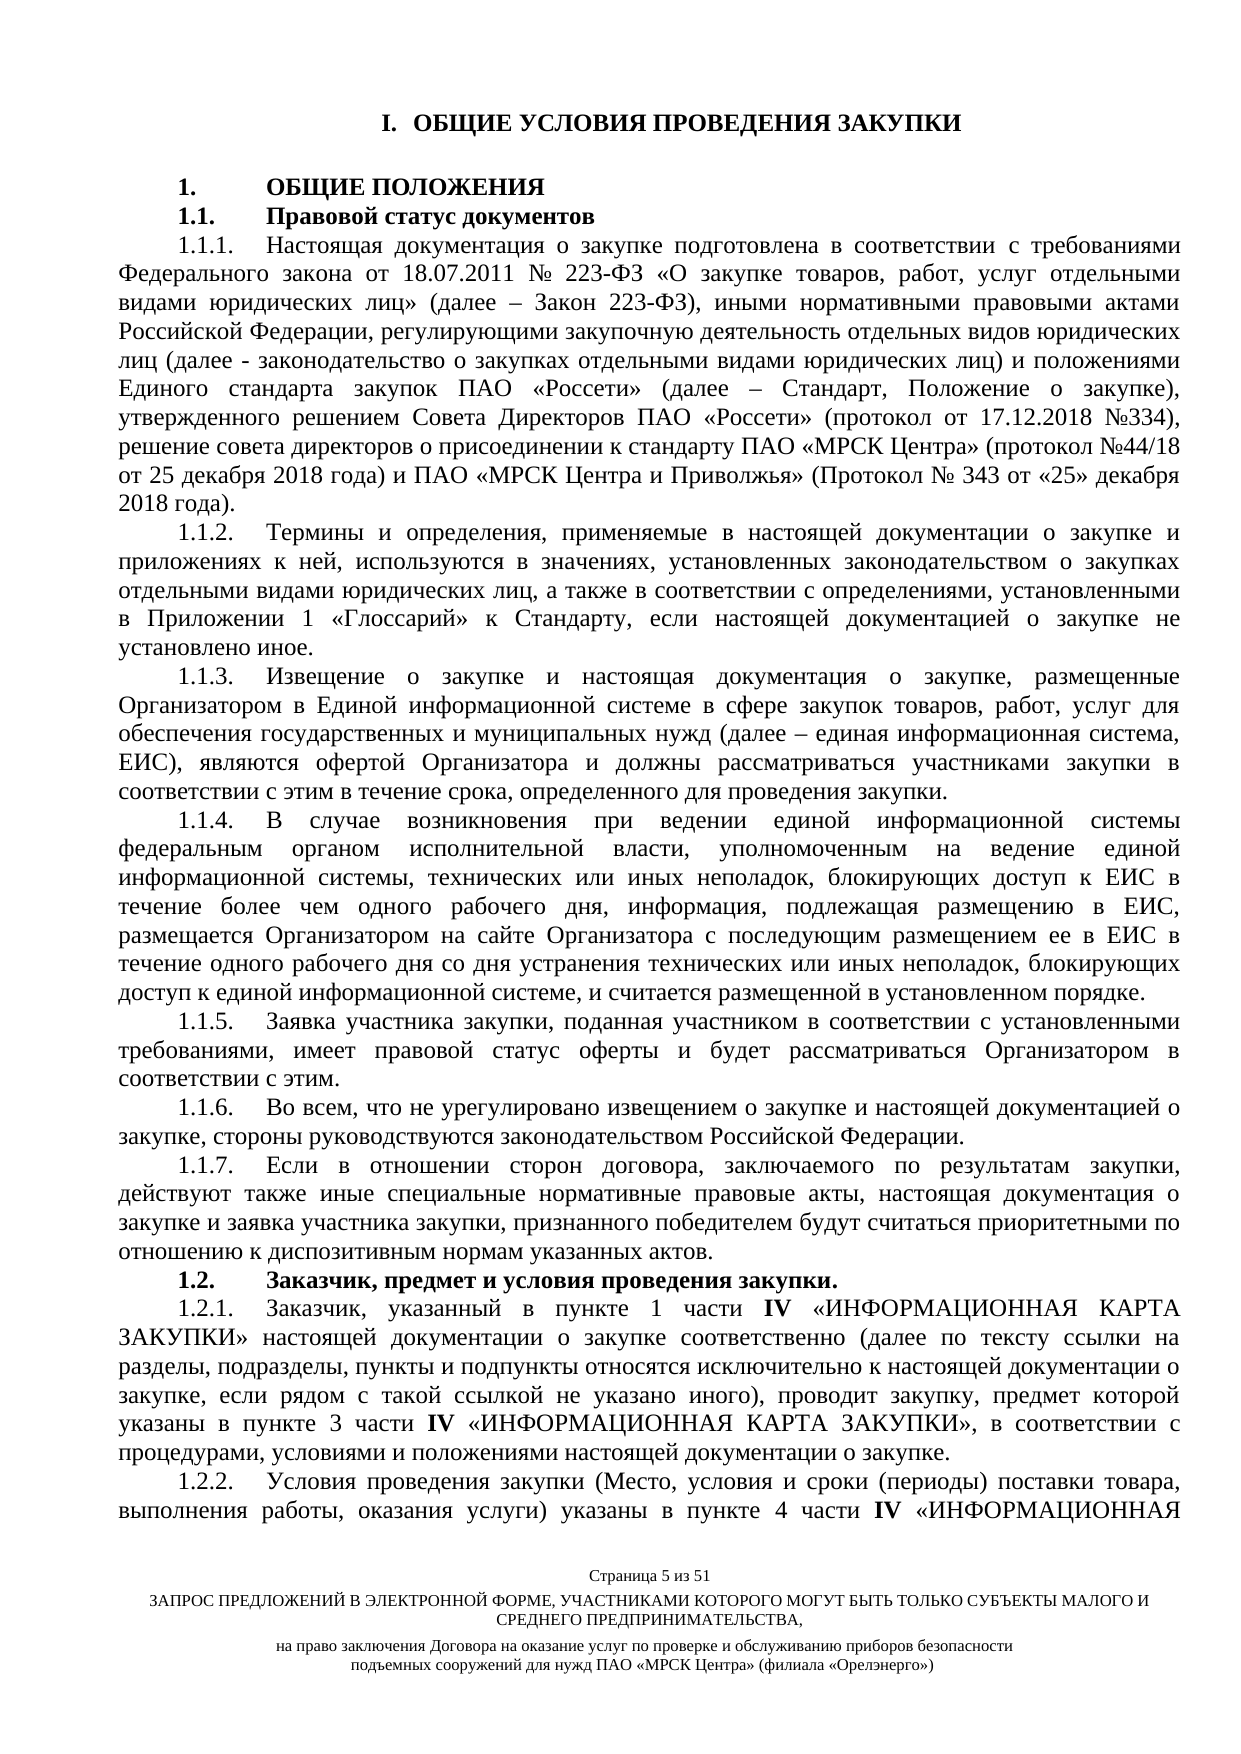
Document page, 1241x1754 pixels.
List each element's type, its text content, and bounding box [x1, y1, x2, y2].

subtitle ОБЩИЕ УСЛОВИЯ ПРОВЕДЕНИЯ закупки [118, 108, 1181, 137]
list В случае возникновения при ведении единой информационной системы федеральным органом исполнительной власти, уполномоченным на ведение единой информационной системы, технических или иных неполадок, блокирующих доступ к ЕИС в течение более чем одного рабочего дня, информация, подлежащая размещению в ЕИС, размещается Организатором на сайте Организатора с последующим размещением ее в ЕИС в течение одного рабочего дня со дня устранения технических или иных неполадок, блокирующих доступ к единой информационной системе, и считается размещенной в установленном порядке. [118, 805, 1181, 1006]
list Термины и определения, применяемые в настоящей документации о закупке и приложениях к ней, используются в значениях, установленных законодательством о закупках отдельными видами юридических лиц, а также в соответствии с определениями, установленными в Приложении 1 «Глоссарий» к Стандарту, если настоящей документацией о закупке не установлено иное. [118, 517, 1181, 661]
list Заявка участника закупки, поданная участником в соответствии с установленными требованиями, имеет правовой статус оферты и будет рассматриваться Организатором в соответствии с этим. [118, 1006, 1181, 1092]
subtitle Заказчик, предмет и условия проведения закупки. [118, 1265, 1181, 1293]
subtitle Правовой статус документов [118, 201, 1181, 230]
subtitle ОБЩИЕ ПОЛОЖЕНИЯ [118, 172, 1181, 201]
list Извещение о закупке и настоящая документация о закупке, размещенные Организатором в Единой информационной системе в сфере закупок товаров, работ, услуг для обеспечения государственных и муниципальных нужд (далее – единая информационная система, ЕИС), являются офертой Организатора и должны рассматриваться участниками закупки в соответствии с этим в течение срока, определенного для проведения закупки. [118, 661, 1181, 805]
list Настоящая документация о закупке подготовлена в соответствии с требованиями Федерального закона от 18.07.2011 № 223-ФЗ «О закупке товаров, работ, услуг отдельными видами юридических лиц» (далее – Закон 223-ФЗ), иными нормативными правовыми актами Российской Федерации, регулирующими закупочную деятельность отдельных видов юридических лиц (далее - законодательство о закупках отдельными видами юридических лиц) и положениями Единого стандарта закупок ПАО «Россети» (далее – Стандарт, Положение о закупке), утвержденного решением Совета Директоров ПАО «Россети» (протокол от 17.12.2018 №334), решение совета директоров о присоединении к стандарту ПАО «МРСК Центра» (протокол №44/18 от 25 декабря 2018 года) и ПАО «МРСК Центра и Приволжья» (Протокол № 343 от «25» декабря 2018 года). [118, 230, 1181, 517]
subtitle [118, 1466, 1181, 1523]
list Во всем, что не урегулировано извещением о закупке и настоящей документацией о закупке, стороны руководствуются законодательством Российской Федерации. [118, 1092, 1181, 1150]
subtitle Заказчик, указанный в пункте 1 части IV «ИНФОРМАЦИОННАЯ КАРТА ЗАКУПКИ» настоящей документации о закупке соответственно (далее по тексту ссылки на разделы, подразделы, пункты и подпункты относятся исключительно к настоящей документации о закупке, если рядом с такой ссылкой не указано иного), проводит закупку, предмет которой указаны в пункте 3 части IV «ИНФОРМАЦИОННАЯ КАРТА ЗАКУПКИ», в соответствии с процедурами, условиями и положениями настоящей документации о закупке. [118, 1293, 1181, 1466]
list Если в отношении сторон договора, заключаемого по результатам закупки, действуют также иные специальные нормативные правовые акты, настоящая документация о закупке и заявка участника закупки, признанного победителем будут считаться приоритетными по отношению к диспозитивным нормам указанных актов. [118, 1150, 1181, 1265]
